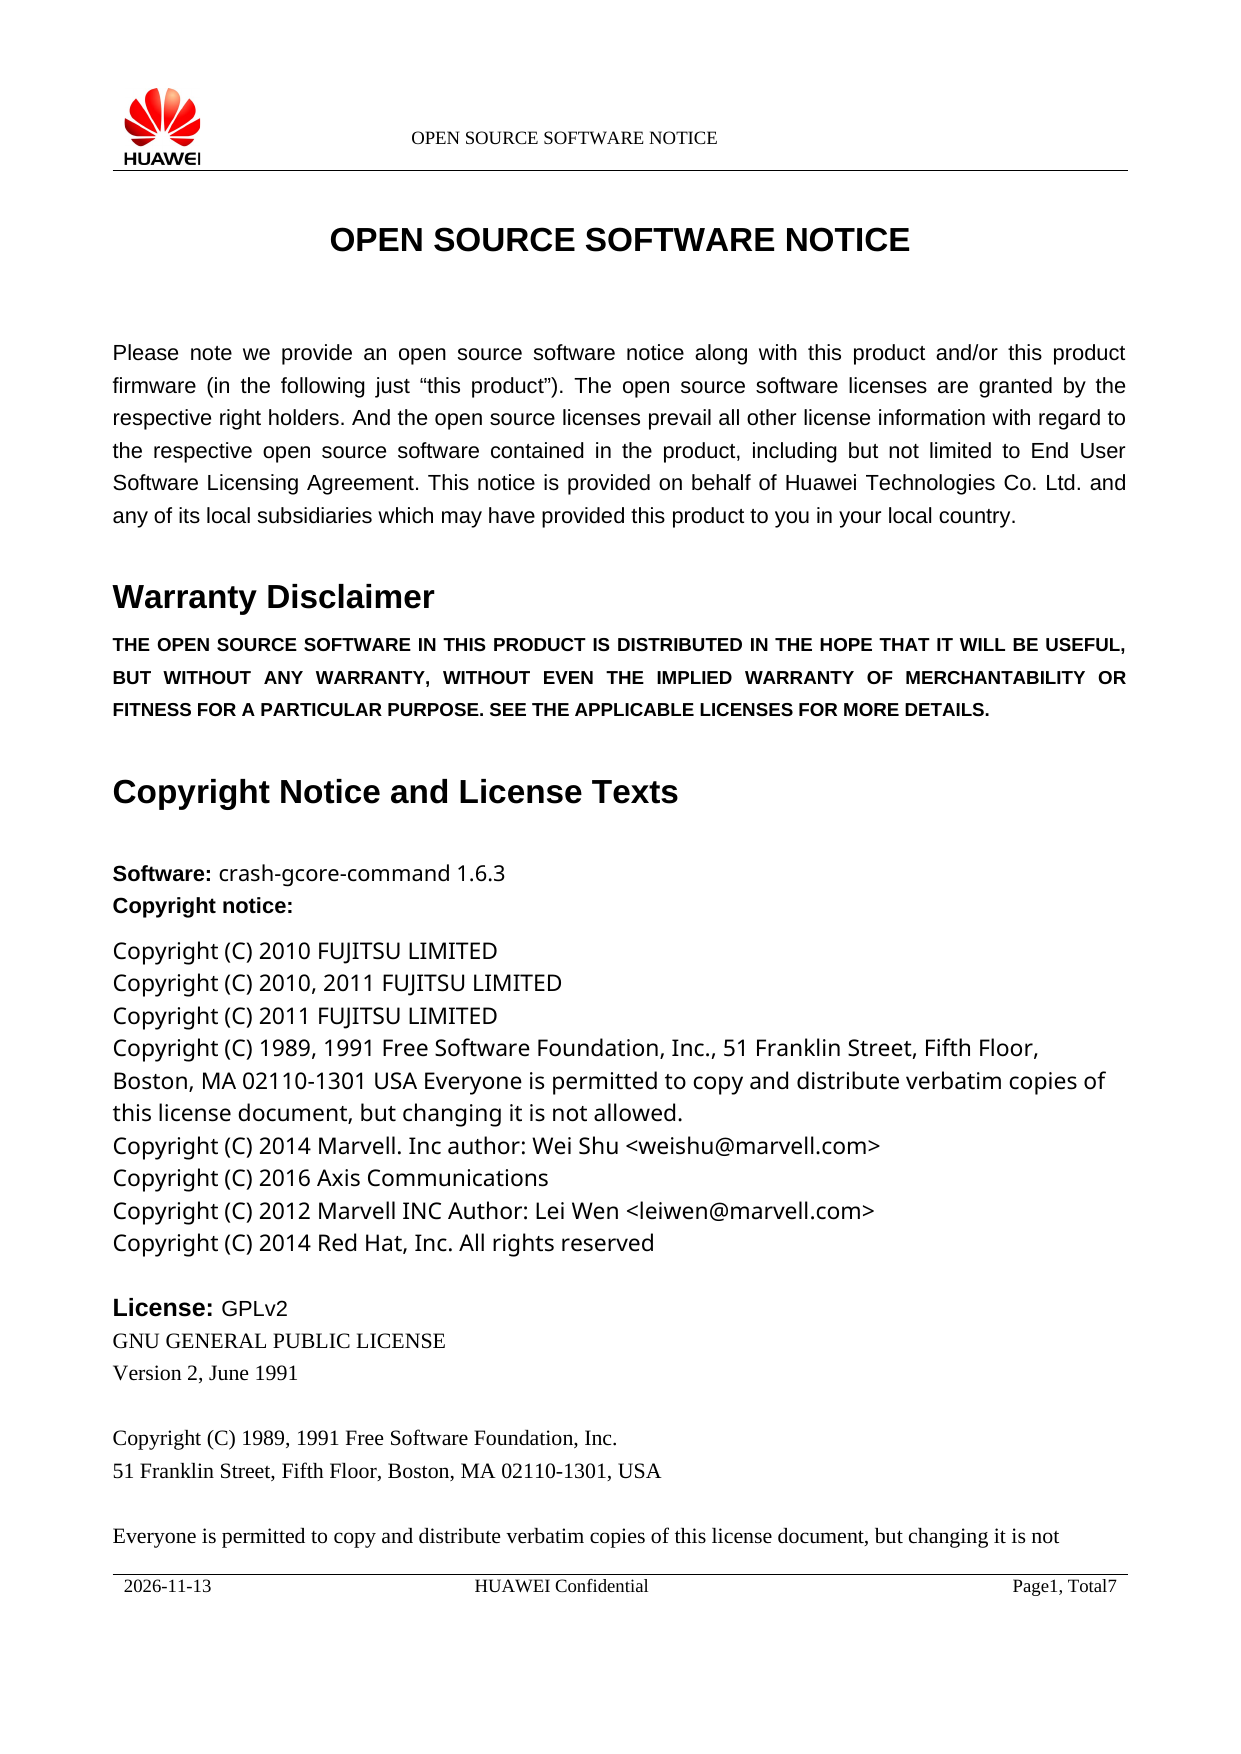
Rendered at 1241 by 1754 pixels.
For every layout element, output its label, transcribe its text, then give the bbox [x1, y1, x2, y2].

text Copyright (C) 2010 FUJITSU LIMITED Copyright (C) 2010, 2011 FUJITSU LIMITED Copyright (C) 2011 FUJITSU LIMITED Copyright (C) 1989, 1991 Free Software Foundation, Inc., 51 Franklin Street, Fifth Floor, Boston, MA 02110-1301 USA Everyone is permitted to copy and distribute verbatim copies of this license document, but changing it is not allowed. Copyright (C) 2014 Marvell. Inc author: Wei Shu <weishu@marvell.com> Copyright (C) 2016 Axis Communications Copyright (C) 2012 Marvell INC Author: Lei Wen <leiwen@marvell.com> Copyright (C) 2014 Red Hat, Inc. All rights reserved [112, 934, 1128, 1291]
text Please note we provide an open source software notice along with this product and/or this product firmware (in the following just “this product”). The open source software licenses are granted by the respective right holders. And the open source licenses prevail all other license information with regard to the respective open source software contained in the product, including but not limited to End User Software Licensing Agreement. This notice is provided on behalf of Huawei Technologies Co. Ltd. and any of its local subsidiaries which may have provided this product to you in your local country. [112, 336, 1128, 531]
title Software: crash-gcore-command 1.6.3 [112, 856, 1128, 889]
text License: GPLv2 [112, 1291, 1128, 1324]
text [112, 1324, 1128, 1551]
text Copyright Notice and License Texts [112, 759, 1128, 824]
text Copyright notice: [112, 889, 1128, 921]
text Warranty Disclaimer [112, 564, 1128, 629]
text OPEN SOURCE SOFTWARE NOTICE [112, 206, 1128, 271]
text The open source software in this product is distributed in the hope that it will be useful, but WITHOUT ANY WARRANTY, without even the implied warranty of MERCHANTABILITY or FITNESS FOR A PARTICULAR PURPOSE. See the applicable licenses for more details. [112, 629, 1128, 726]
picture [124, 88, 201, 165]
